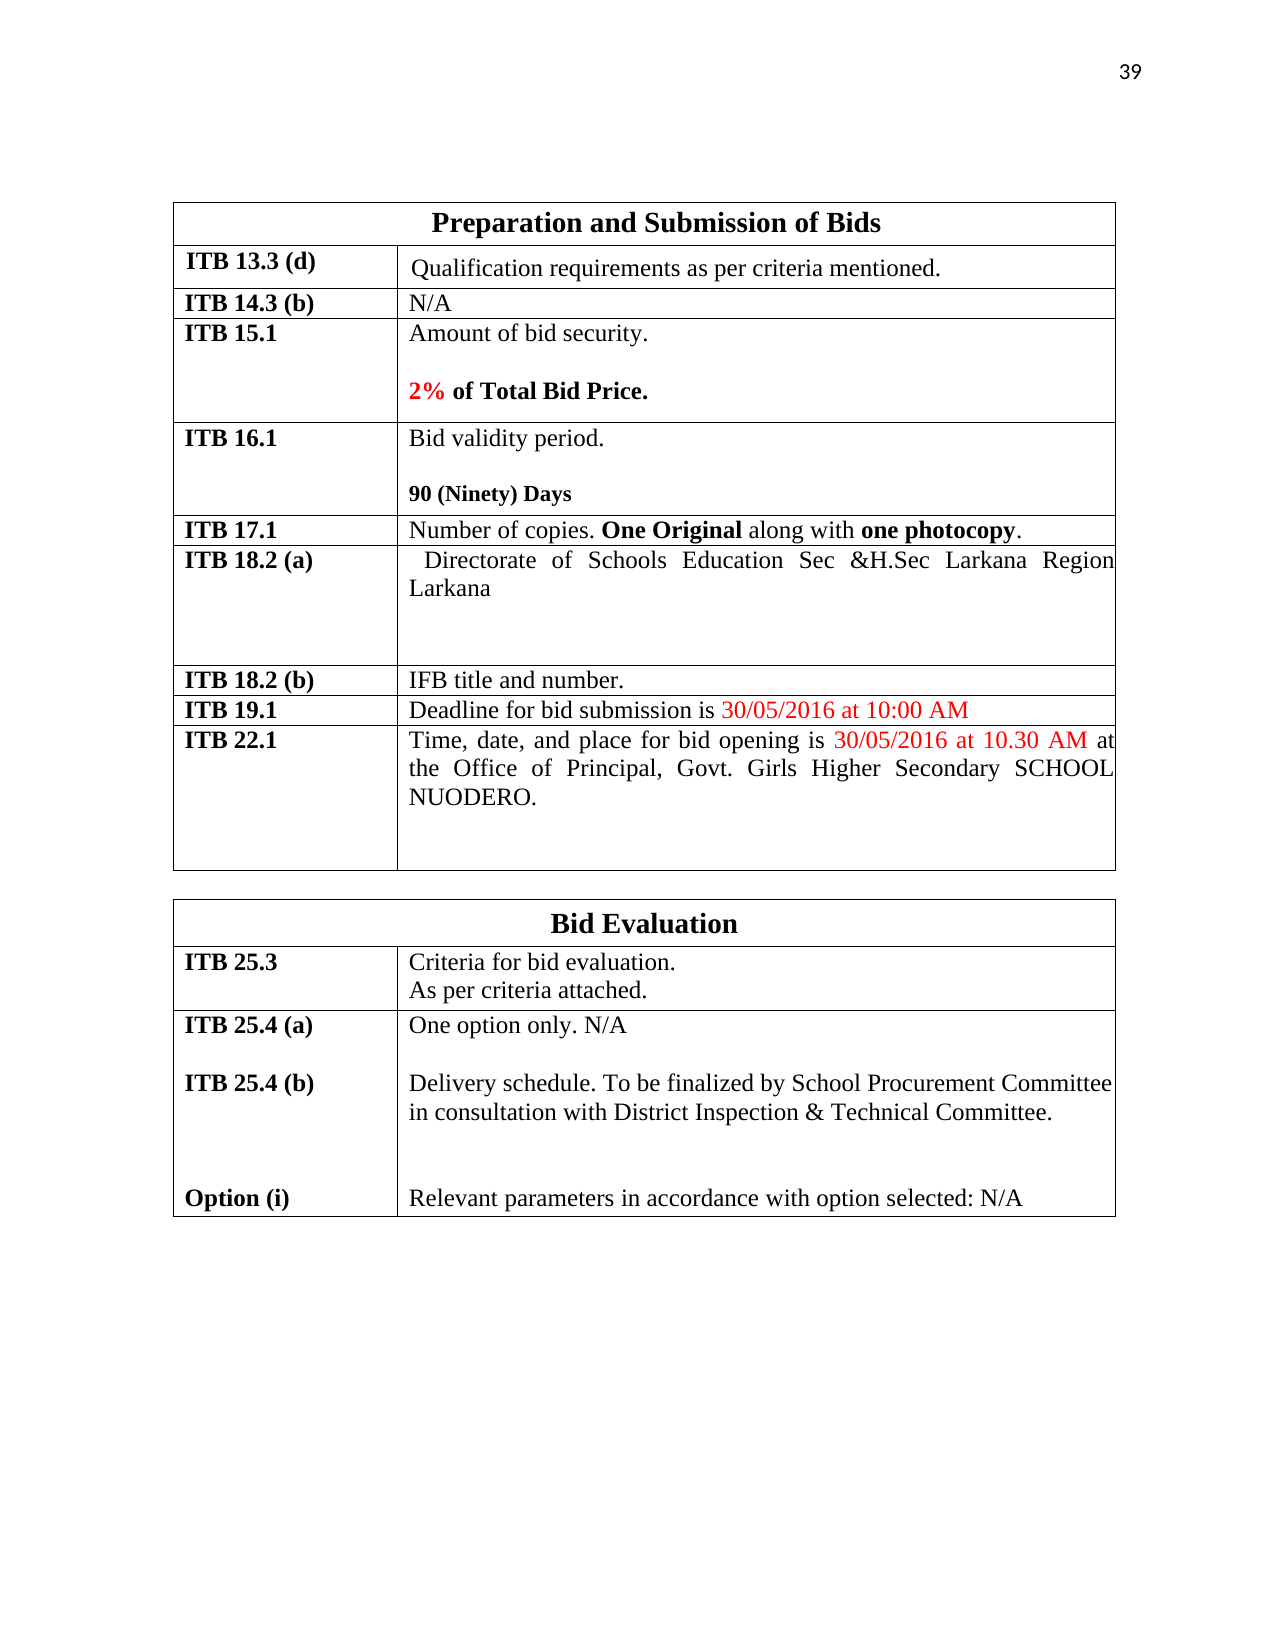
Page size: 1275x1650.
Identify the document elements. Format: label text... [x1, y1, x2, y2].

table_cell N/A [398, 289, 1115, 318]
table_cell ITB 19.1 [174, 696, 397, 724]
table_cell Qualification requirements as per criteria mentioned. [398, 246, 1115, 288]
table_cell Deadline for bid submission is 30/05/2016 at 10:00 AM [398, 696, 1115, 724]
table_cell ITB 22.1 [174, 726, 397, 870]
table_cell ITB 18.2 (b) [174, 666, 397, 695]
table_header Preparation and Submission of Bids [174, 203, 1115, 245]
table_cell ITB 18.2 (a) [174, 546, 397, 665]
table_cell ITB 14.3 (b) [174, 289, 397, 318]
table_cell Time, date, and place for bid opening is 30/05/2016 at 10.30 AM at the Office of Principal, Govt. Girls Higher Secondary SCHOOL NUODERO. [398, 726, 1115, 870]
table_cell One option only. N/A Delivery schedule. To be finalized by School Procurement Committee in consultation with District Inspection & Technical Committee. Relevant parameters in accordance with option selected: N/A adjustment expressed as a percentage, [398, 1011, 1115, 1216]
table_cell ITB 17.1 [174, 516, 397, 545]
table_header Bid Evaluation [174, 900, 1115, 946]
table_cell Criteria for bid evaluation. As per criteria attached. [398, 947, 1115, 1010]
table_cell Number of copies. One Original along with one photocopy. [398, 516, 1115, 545]
table_cell ITB 25.4 (a) ITB 25.4 (b) Option (i) [174, 1011, 397, 1216]
table_cell ITB 25.3 [174, 947, 397, 1010]
table_cell ITB 16.1 [174, 423, 397, 515]
table_cell Directorate of Schools Education Sec &H.Sec Larkana Region Larkana [398, 546, 1115, 665]
table_cell ITB 15.1 [174, 319, 397, 422]
table_cell IFB title and number. [398, 666, 1115, 695]
table_cell ITB 13.3 (d) [174, 246, 397, 288]
table_cell Bid validity period. 90 (Ninety) Days [398, 423, 1115, 515]
table_cell Amount of bid security. 2% of Total Bid Price. [398, 319, 1115, 422]
